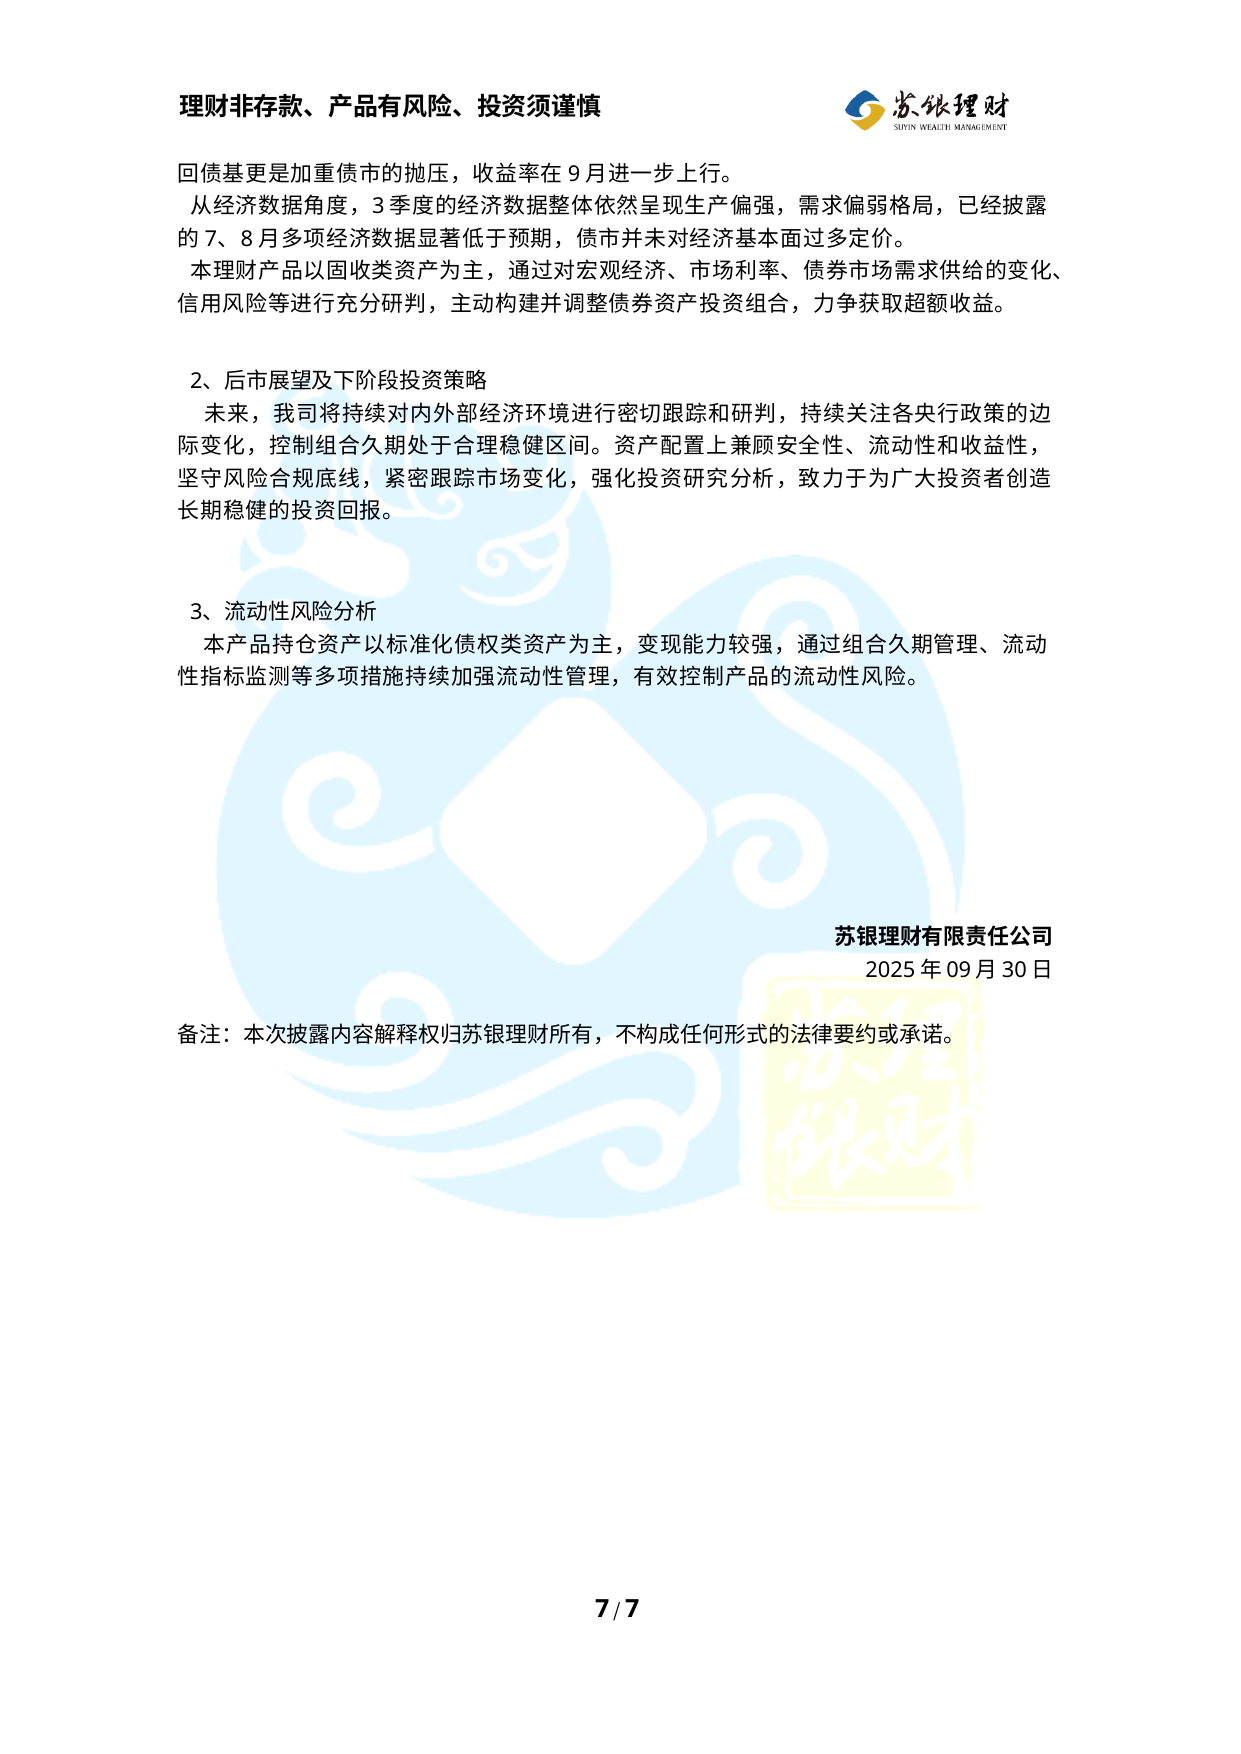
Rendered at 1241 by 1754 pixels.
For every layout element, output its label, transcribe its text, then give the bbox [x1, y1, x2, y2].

picture [820, 72, 1039, 143]
subtitle 2、后市展望及下阶段投资策略 [190, 363, 1053, 395]
text 2025年09月30日 [177, 951, 1053, 984]
text 本产品持仓资产以标准化债权类资产为主，变现能力较强，通过组合久期管理、流动性指标监测等多项措施持续加强流动性管理，有效控制产品的流动性风险。 [177, 626, 1053, 691]
subtitle 3、流动性风险分析 [190, 594, 1053, 626]
text 未来，我司将持续对内外部经济环境进行密切跟踪和研判，持续关注各央行政策的边际变化，控制组合久期处于合理稳健区间。资产配置上兼顾安全性、流动性和收益性，坚守风险合规底线，紧密跟踪市场变化，强化投资研究分析，致力于为广大投资者创造长期稳健的投资回报。 [177, 395, 1053, 525]
text 苏银理财有限责任公司 [177, 919, 1053, 951]
text 备注：本次披露内容解释权归苏银理财所有，不构成任何形式的法律要约或承诺。 [177, 1016, 1053, 1049]
